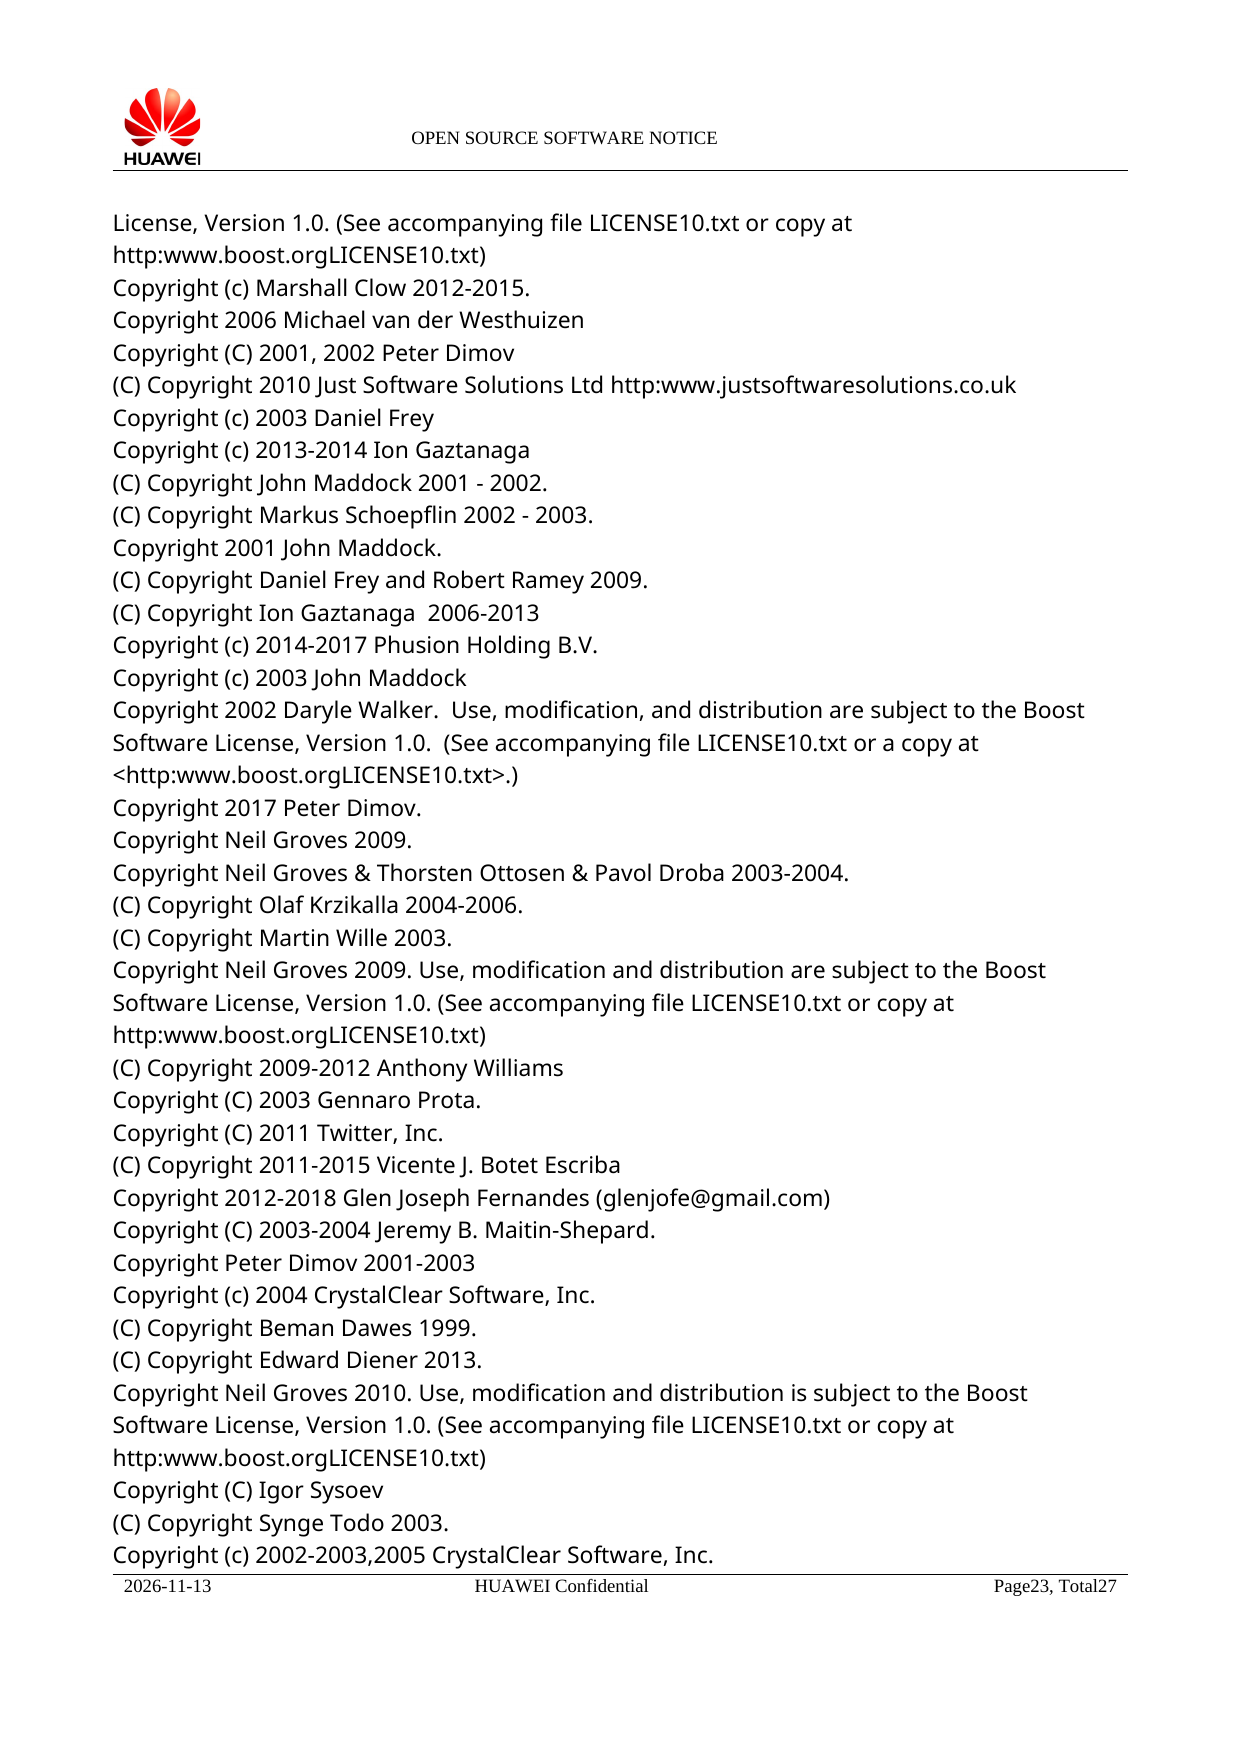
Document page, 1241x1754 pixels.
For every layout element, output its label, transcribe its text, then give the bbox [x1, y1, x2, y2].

picture [124, 88, 201, 165]
